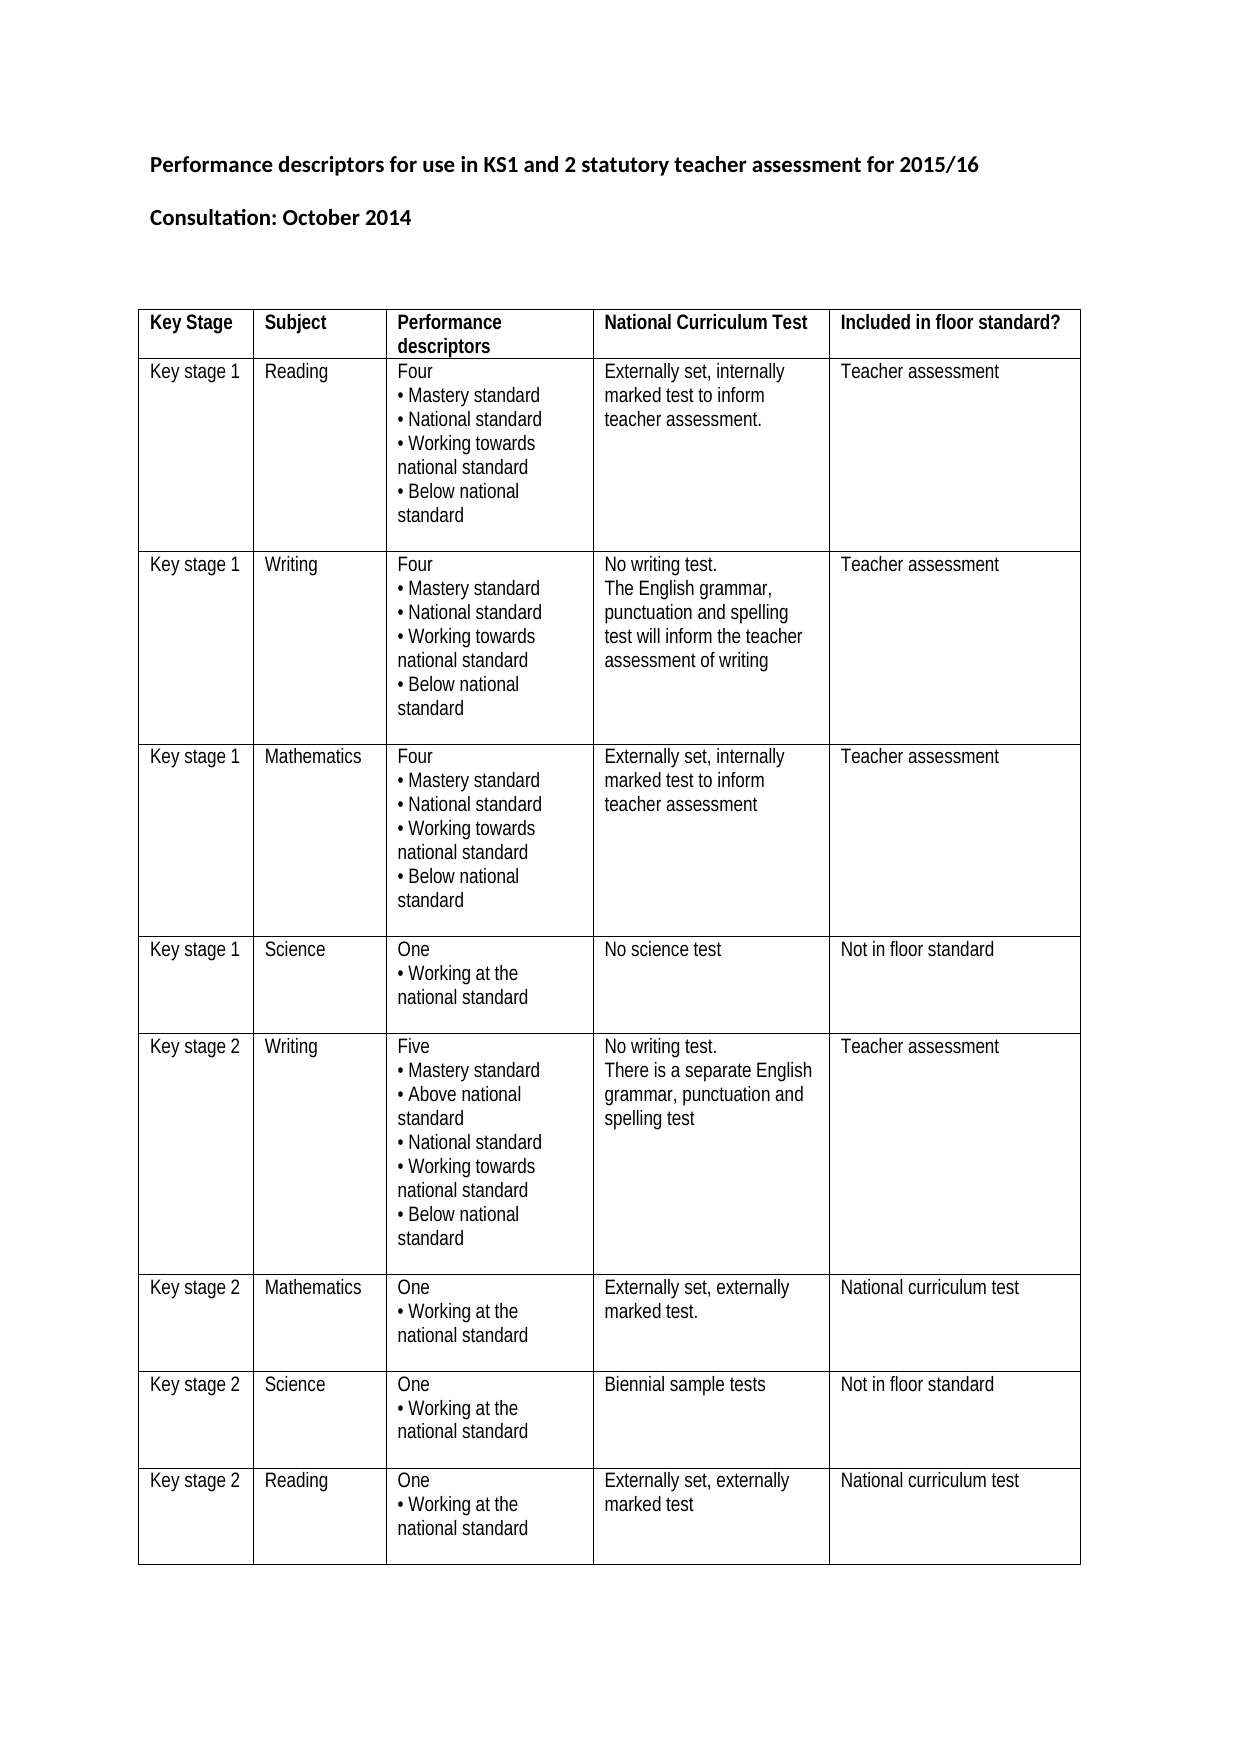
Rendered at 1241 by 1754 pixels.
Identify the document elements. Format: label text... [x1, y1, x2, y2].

table_cell One • Working at the national standard [387, 1275, 593, 1371]
table_cell Key stage 2 [139, 1275, 253, 1371]
table_cell One • Working at the national standard [387, 937, 593, 1033]
table_header Included in floor standard? [830, 310, 1080, 358]
table_cell Key stage 1 [139, 745, 253, 936]
table_cell Four • Mastery standard • National standard • Working towards national standard • Below national standard [387, 359, 593, 551]
table_cell Not in floor standard [830, 937, 1080, 1033]
table_header Key Stage [139, 310, 253, 358]
table_cell Teacher assessment [830, 745, 1080, 936]
table_cell No science test [594, 937, 829, 1033]
table_cell Four • Mastery standard • National standard • Working towards national standard • Below national standard [387, 745, 593, 936]
table_cell Five • Mastery standard • Above national standard • National standard • Working towards national standard • Below national standard [387, 1034, 593, 1274]
table_cell Teacher assessment [830, 359, 1080, 551]
table_cell Key stage 2 [139, 1372, 253, 1467]
table_cell Science [254, 1372, 386, 1467]
table_cell One • Working at the national standard [387, 1469, 593, 1564]
table_cell Key stage 2 [139, 1469, 253, 1564]
table_cell Externally set, externally marked test [594, 1469, 829, 1564]
table_cell Key stage 2 [139, 1034, 253, 1274]
table_cell Externally set, internally marked test to inform teacher assessment. [594, 359, 829, 551]
table_cell Key stage 1 [139, 552, 253, 743]
table_cell Four • Mastery standard • National standard • Working towards national standard • Below national standard [387, 552, 593, 743]
table_cell Writing [254, 552, 386, 743]
text Consultation: October 2014 [150, 203, 1090, 231]
table_cell National curriculum test [830, 1469, 1080, 1564]
table_cell Reading [254, 359, 386, 551]
table_cell Teacher assessment [830, 552, 1080, 743]
table_cell Biennial sample tests [594, 1372, 829, 1467]
table_cell Key stage 1 [139, 937, 253, 1033]
table_header Subject [254, 310, 386, 358]
table_cell Reading [254, 1469, 386, 1564]
table_cell Not in floor standard [830, 1372, 1080, 1467]
table_cell National curriculum test [830, 1275, 1080, 1371]
table_cell Science [254, 937, 386, 1033]
text Performance descriptors for use in KS1 and 2 statutory teacher assessment for 2015/16 [150, 150, 1090, 178]
table_cell Teacher assessment [830, 1034, 1080, 1274]
table_cell Mathematics [254, 745, 386, 936]
table_cell No writing test. The English grammar, punctuation and spelling test will inform the teacher assessment of writing [594, 552, 829, 743]
table_cell One • Working at the national standard [387, 1372, 593, 1467]
table_cell Externally set, internally marked test to inform teacher assessment [594, 745, 829, 936]
table_cell Key stage 1 [139, 359, 253, 551]
table_header Performance descriptors [387, 310, 593, 358]
table_header National Curriculum Test [594, 310, 829, 358]
table_cell Writing [254, 1034, 386, 1274]
table_cell No writing test. There is a separate English grammar, punctuation and spelling test [594, 1034, 829, 1274]
table_cell Externally set, externally marked test. [594, 1275, 829, 1371]
table_cell Mathematics [254, 1275, 386, 1371]
